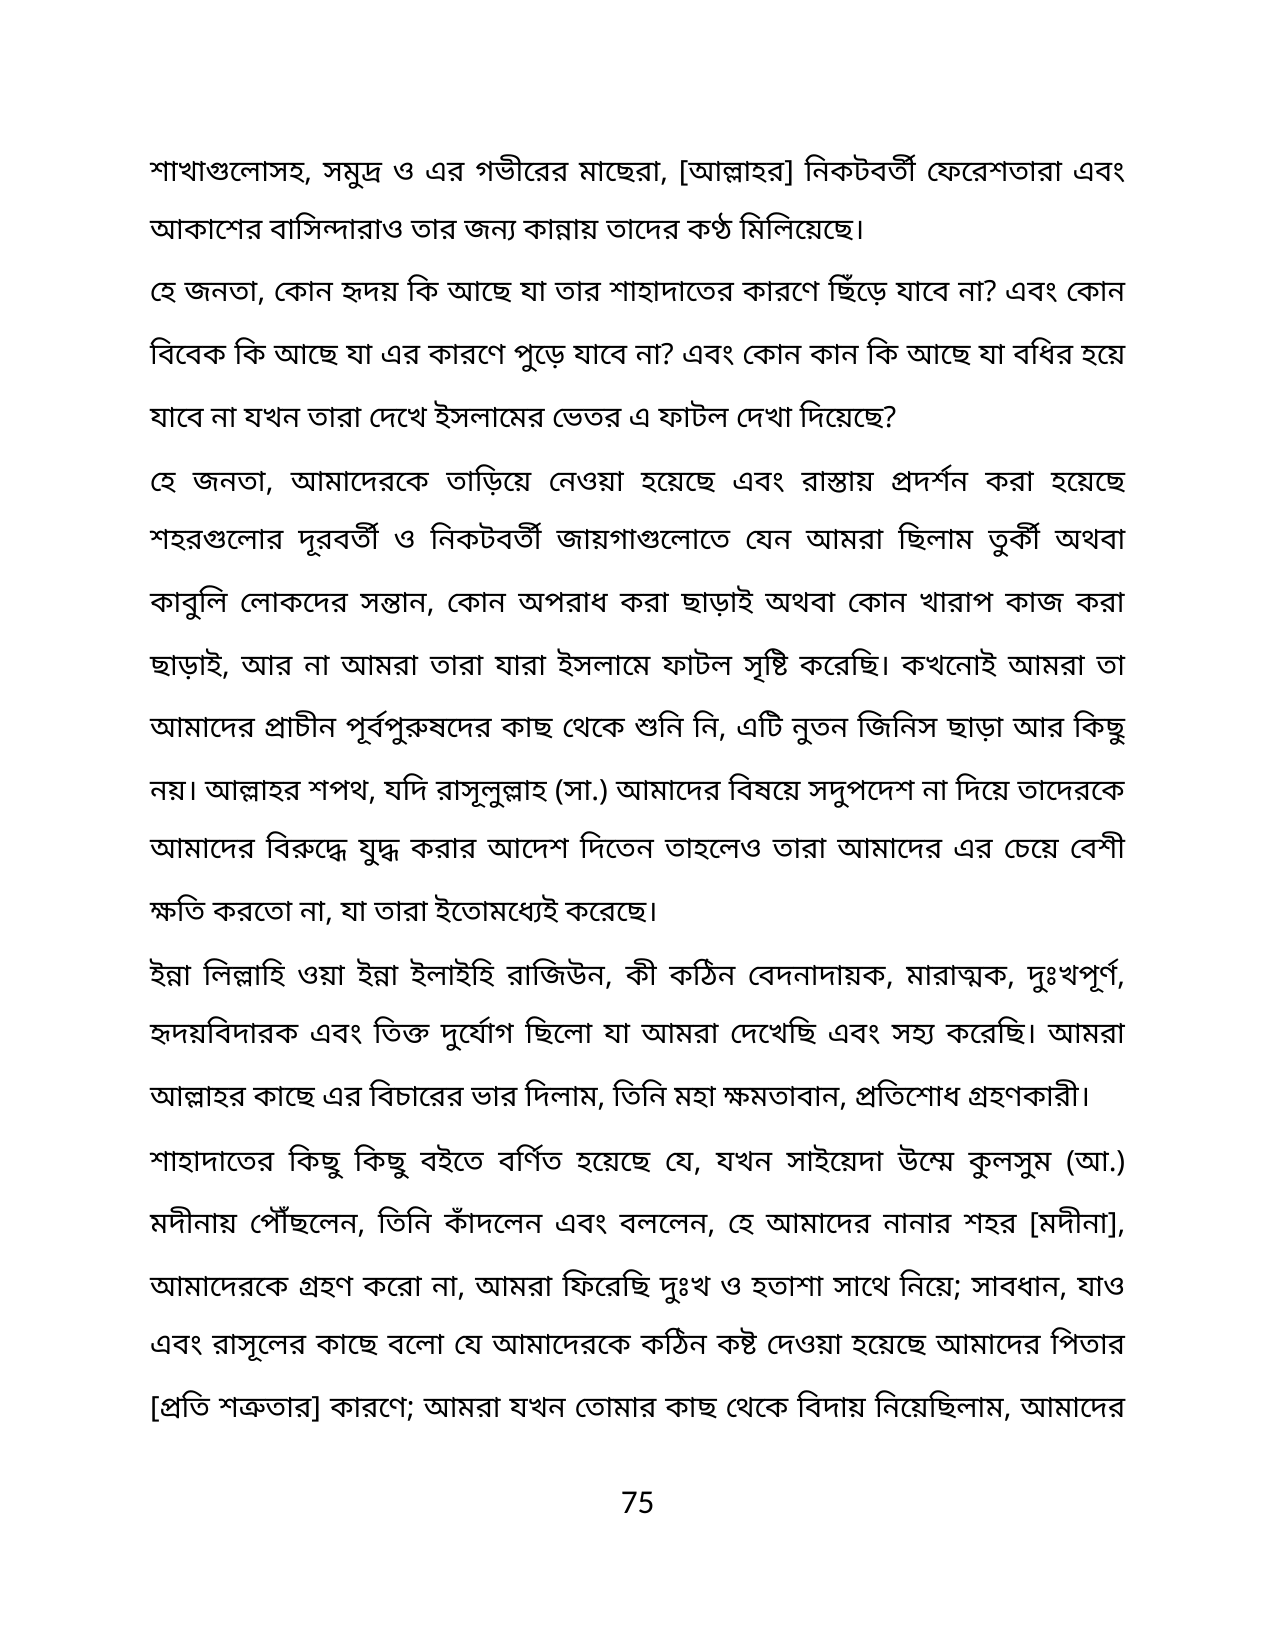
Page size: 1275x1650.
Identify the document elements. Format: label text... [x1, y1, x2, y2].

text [150, 150, 1125, 251]
text ইন্না লিল্লাহি ওয়া ইন্না ইলাইহি রাজিউন, কী কঠিন বেদনাদায়ক, মারাত্মক, দুঃখপূর্ণ, হৃদয়বিদারক এবং তিক্ত দুর্যোগ ছিলো যা আমরা দেখেছি এবং সহ্য করেছি। আমরা আল্লাহর কাছে এর বিচারের ভার দিলাম, তিনি মহা ক্ষমতাবান, প্রতিশোধ গ্রহণকারী। [150, 955, 1125, 1118]
text হে জনতা, আমাদেরকে তাড়িয়ে নেওয়া হয়েছে এবং রাস্তায় প্রদর্শন করা হয়েছে শহরগুলোর দূরবর্তী ও নিকটবর্তী জায়গাগুলোতে যেন আমরা ছিলাম তুর্কী অথবা কাবুলি লোকদের সন্তান, কোন অপরাধ করা ছাড়াই অথবা কোন খারাপ কাজ করা ছাড়াই, আর না আমরা তারা যারা ইসলামে ফাটল সৃষ্টি করেছি। কখনোই আমরা তা আমাদের প্রাচীন পূর্বপুরুষদের কাছ থেকে শুনি নি, এটি নুতন জিনিস ছাড়া আর কিছু নয়। আল্লাহর শপথ, যদি রাসূলুল্লাহ (সা.) আমাদের বিষয়ে সদুপদেশ না দিয়ে তাদেরকে আমাদের বিরুদ্ধে যুদ্ধ করার আদেশ দিতেন তাহলেও তারা আমাদের এর চেয়ে বেশী ক্ষতি করতো না, যা তারা ইতোমধ্যেই করেছে। [150, 460, 1125, 933]
text হে জনতা, কোন হৃদয় কি আছে যা তার শাহাদাতের কারণে ছিঁড়ে যাবে না? এবং কোন বিবেক কি আছে যা এর কারণে পুড়ে যাবে না? এবং কোন কান কি আছে যা বধির হয়ে যাবে না যখন তারা দেখে ইসলামের ভেতর এ ফাটল দেখা দিয়েছে? [150, 270, 1125, 439]
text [150, 1140, 1125, 1429]
